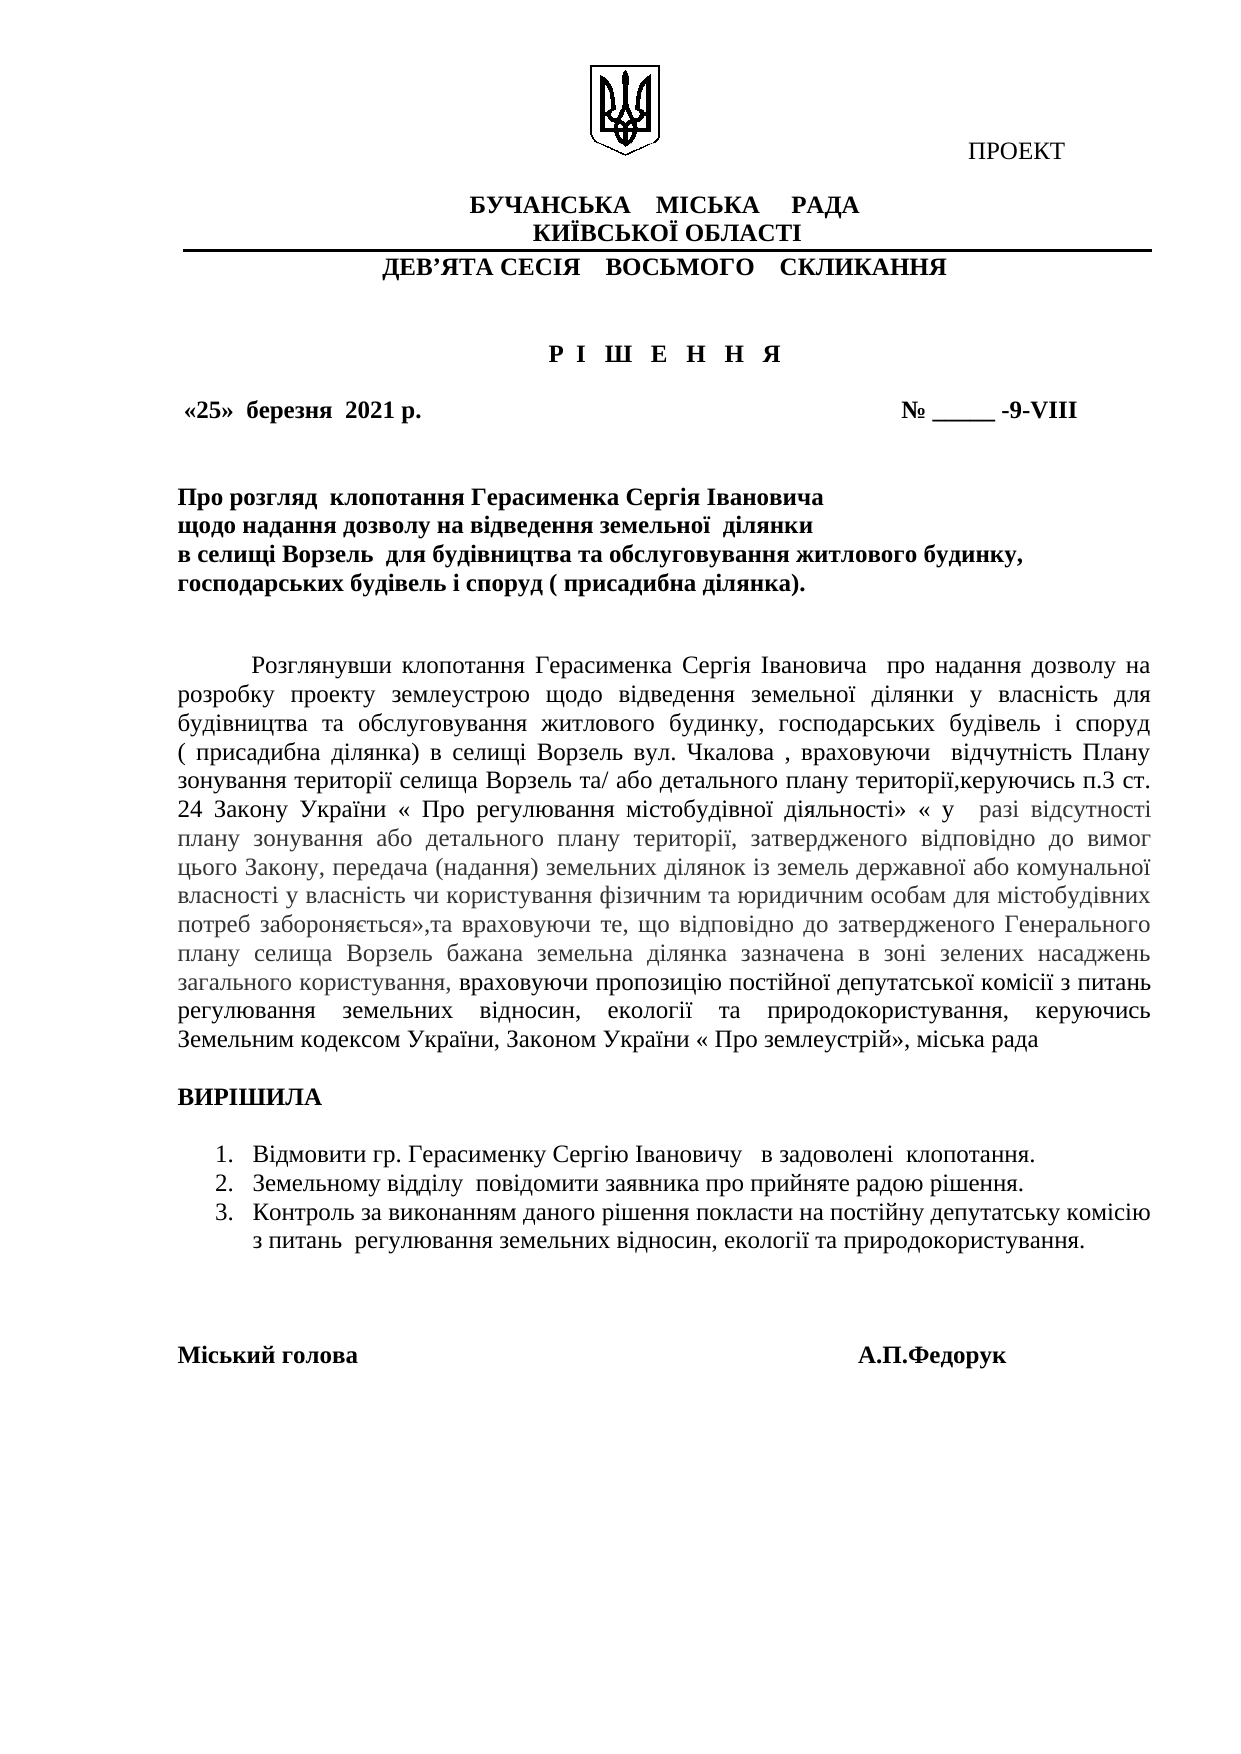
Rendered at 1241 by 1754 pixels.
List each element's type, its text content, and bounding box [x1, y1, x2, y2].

text БУЧАНСЬКА МІСЬКА РАДА [177, 190, 1152, 218]
text ВИРІШИЛА [177, 1082, 1152, 1111]
list Контроль за виконанням даного рішення покласти на постійну депутатську комісію з питань регулювання земельних відносин, екології та природокористування. [215, 1197, 1152, 1254]
text щодо надання дозволу на відведення земельної ділянки [177, 510, 1152, 539]
text Розглянувши клопотання Герасименка Сергія Івановича про надання дозволу на розробку проекту землеустрою щодо відведення земельної ділянки у власність для будівництва та обслуговування житлового будинку, господарських будівель і споруд ( присадибна ділянка) в селищі Ворзель вул. Чкалова , враховуючи відчутність Плану зонування території селища Ворзель та/ або детального плану території,керуючись п.3 ст. 24 Закону України « Про регулювання містобудівної діяльності» « у разі відсутності плану зонування або детального плану території, затвердженого відповідно до вимог цього Закону, передача (надання) земельних ділянок із земель державної або комунальної власності у власність чи користування фізичним та юридичним особам для містобудівних потреб забороняється»,та враховуючи те, що відповідно до затвердженого Генерального плану селища Ворзель бажана земельна ділянка зазначена в зоні зелених насаджень загального користування, враховуючи пропозицію постійної депутатської комісії з питань регулювання земельних відносин, екології та природокористування, керуючись Земельним кодексом України, Законом України « Про землеустрій», міська рада [177, 967, 1152, 1053]
text Розглянувши клопотання Герасименка Сергія Івановича про надання дозволу на розробку проекту землеустрою щодо відведення земельної ділянки у власність для будівництва та обслуговування житлового будинку, господарських будівель і споруд ( присадибна ділянка) в селищі Ворзель вул. Чкалова , враховуючи відчутність Плану зонування території селища Ворзель та/ або детального плану території,керуючись п.3 ст. 24 Закону України « Про регулювання містобудівної діяльності» « у разі відсутності плану зонування або детального плану території, затвердженого відповідно до вимог цього Закону, передача (надання) земельних ділянок із земель державної або комунальної власності у власність чи користування фізичним та юридичним особам для містобудівних потреб забороняється»,та враховуючи те, що відповідно до затвердженого Генерального плану селища Ворзель бажана земельна ділянка зазначена в зоні зелених насаджень загального користування, враховуючи пропозицію постійної депутатської комісії з питань регулювання земельних відносин, екології та природокористування, керуючись Земельним кодексом України, Законом України « Про землеустрій», міська рада [177, 651, 1152, 823]
text Про розгляд клопотання Герасименка Сергія Івановича [177, 482, 1152, 510]
list Земельному відділу повідомити заявника про прийняте радою рішення. [215, 1168, 1152, 1197]
list Відмовити гр. Герасименку Сергію Івановичу в задоволені клопотання. [215, 1139, 1152, 1168]
text «25» березня 2021 р. № _____ -9-VIIІ [177, 395, 1152, 424]
text КИЇВСЬКОЇ ОБЛАСТІ [183, 218, 1152, 249]
text в селищі Ворзель для будівництва та обслуговування житлового будинку, [177, 539, 1152, 568]
text господарських будівель і споруд ( присадибна ділянка). [177, 568, 1152, 597]
text ДЕВ’ЯТА СЕСІЯ ВОСЬМОГО СКЛИКАННЯ [177, 252, 1152, 281]
text Міський голова А.П.Федорук [177, 1341, 1152, 1369]
text Р І Ш Е Н Н Я [177, 339, 1152, 367]
text ПРОЕКТ [177, 59, 1152, 164]
